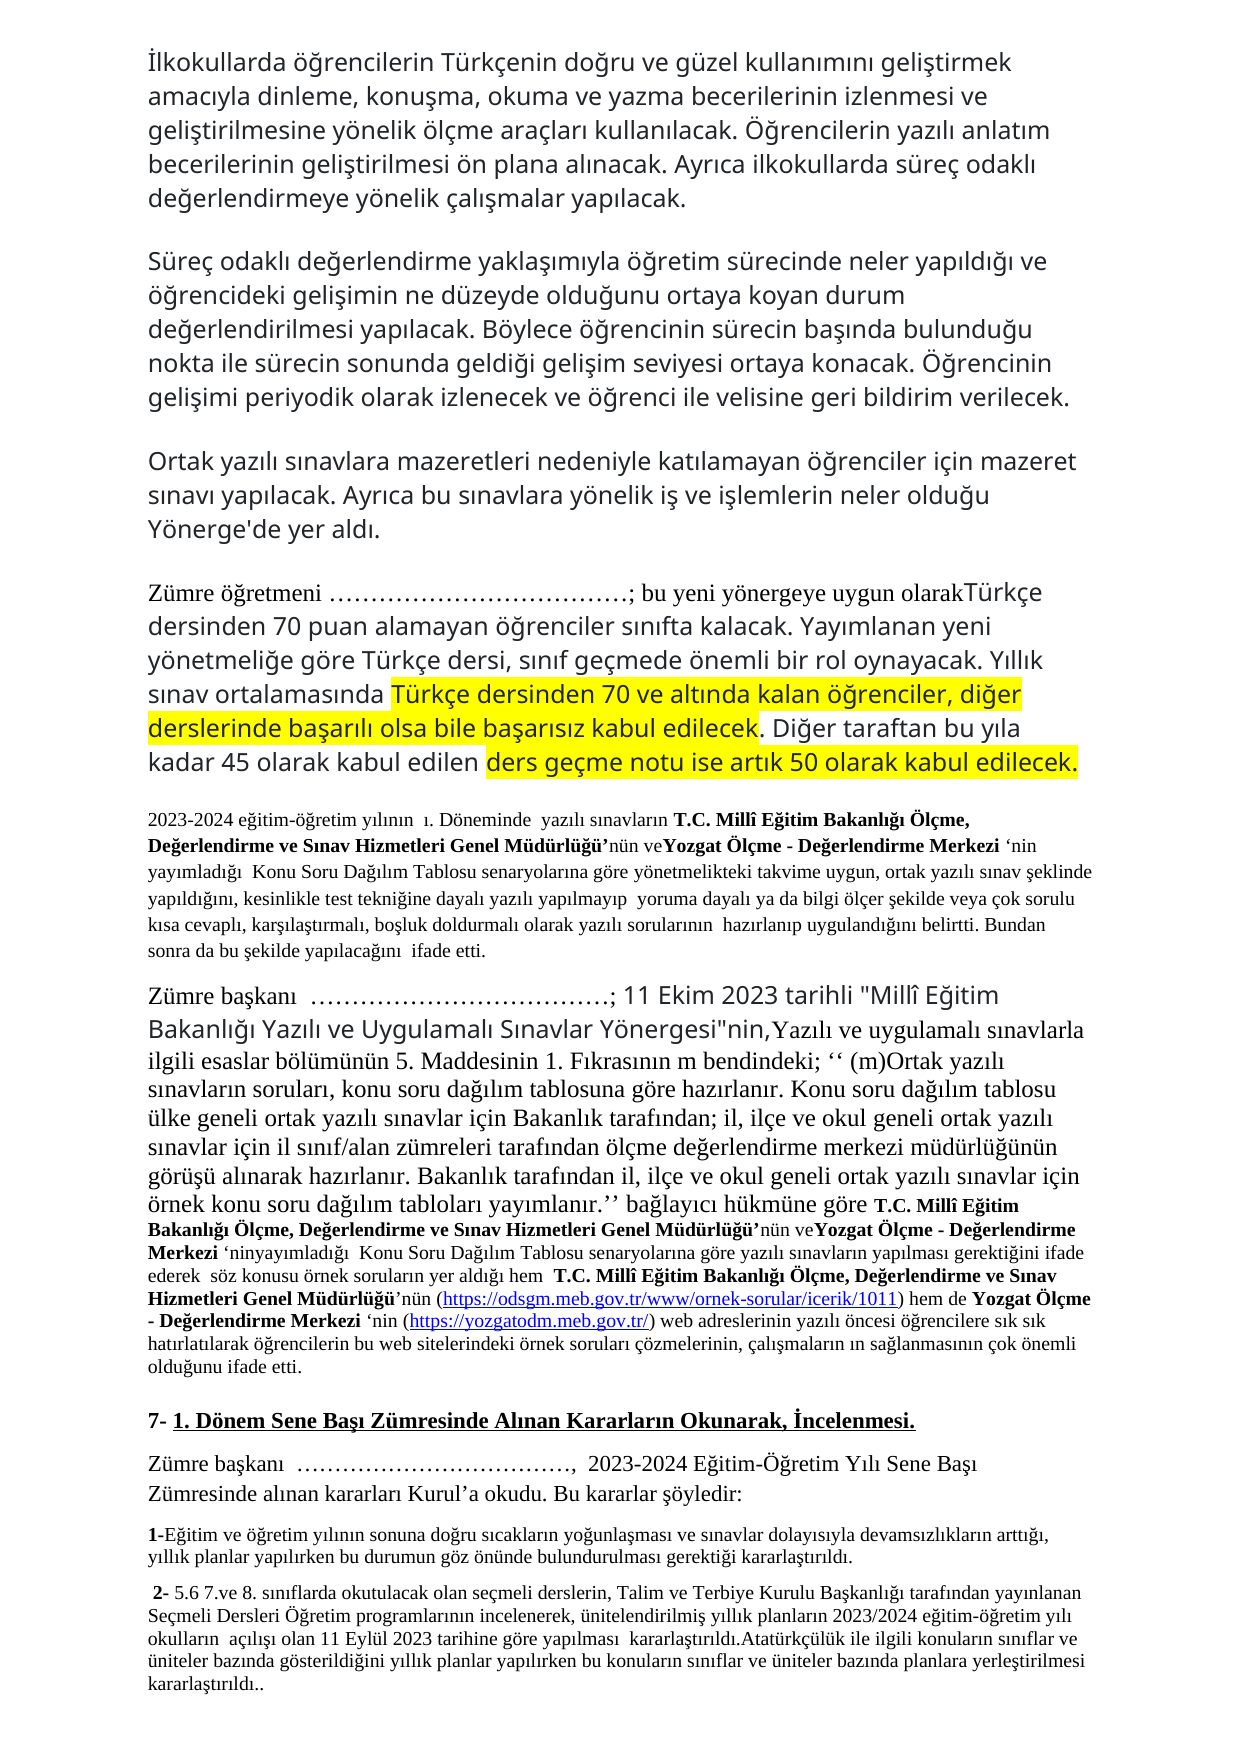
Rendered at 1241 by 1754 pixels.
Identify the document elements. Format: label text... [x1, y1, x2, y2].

text Zümre başkanı ………………………………; 11 Ekim 2023 tarihli "Millî Eğitim Bakanlığı Yazılı ve Uygulamalı Sınavlar Yönergesi"nin,Yazılı ve uygulamalı sınavlarla ilgili esaslar bölümünün 5. Maddesinin 1. Fıkrasının m bendindeki; ‘‘ (m)Ortak yazılı sınavların soruları, konu soru dağılım tablosuna göre hazırlanır. Konu soru dağılım tablosu ülke geneli ortak yazılı sınavlar için Bakanlık tarafından; il, ilçe ve okul geneli ortak yazılı sınavlar için il sınıf/alan zümreleri tarafından ölçme değerlendirme merkezi müdürlüğünün görüşü alınarak hazırlanır. Bakanlık tarafından il, ilçe ve okul geneli ortak yazılı sınavlar için örnek konu soru dağılım tabloları yayımlanır.’’ bağlayıcı hükmüne göre T.C. Millî Eğitim Bakanlığı Ölçme, Değerlendirme ve Sınav Hizmetleri Genel Müdürlüğü’nün veYozgat Ölçme - Değerlendirme Merkezi ‘ninyayımladığı Konu Soru Dağılım Tablosu senaryolarına göre yazılı sınavların yapılması gerektiğini ifade ederek söz konusu örnek soruların yer aldığı hem T.C. Millî Eğitim Bakanlığı Ölçme, Değerlendirme ve Sınav Hizmetleri Genel Müdürlüğü’nün (https://odsgm.meb.gov.tr/www/ornek-sorular/icerik/1011) hem de Yozgat Ölçme - Değerlendirme Merkezi ‘nin (https://yozgatodm.meb.gov.tr/) web adreslerinin yazılı öncesi öğrencilere sık sık hatırlatılarak öğrencilerin bu web sitelerindeki örnek soruları çözmelerinin, çalışmaların ın sağlanmasının çok önemli olduğunu ifade etti. [148, 978, 1093, 1378]
text 2- 5.6 7.ve 8. sınıflarda okutulacak olan seçmeli derslerin, Talim ve Terbiye Kurulu Başkanlığı tarafından yayınlanan Seçmeli Dersleri Öğretim programlarının incelenerek, ünitelendirilmiş yıllık planların 2023/2024 eğitim-öğretim yılı okulların açılışı olan 11 Eylül 2023 tarihine göre yapılması kararlaştırıldı.Atatürkçülük ile ilgili konuların sınıflar ve üniteler bazında gösterildiğini yıllık planlar yapılırken bu konuların sınıflar ve üniteler bazında planlara yerleştirilmesi kararlaştırıldı.. [118, 1581, 1093, 1695]
text Zümre başkanı ………………………………, 2023-2024 Eğitim-Öğretim Yılı Sene Başı Zümresinde alınan kararları Kurul’a okudu. Bu kararlar şöyledir: [148, 1450, 1093, 1506]
text 1-Eğitim ve öğretim yılının sonuna doğru sıcakların yoğunlaşması ve sınavlar dolayısıyla devamsızlıkların arttığı, yıllık planlar yapılırken bu durumun göz önünde bulundurulması gerektiği kararlaştırıldı. [118, 1523, 1093, 1568]
text Zümre öğretmeni ………………………………; bu yeni yönergeye uygun olarakTürkçe dersinden 70 puan alamayan öğrenciler sınıfta kalacak. Yayımlanan yeni yönetmeliğe göre Türkçe dersi, sınıf geçmede önemli bir rol oynayacak. Yıllık sınav ortalamasında Türkçe dersinden 70 ve altında kalan öğrenciler, diğer derslerinde başarılı olsa bile başarısız kabul edilecek. Diğer taraftan bu yıla kadar 45 olarak kabul edilen ders geçme notu ise artık 50 olarak kabul edilecek. [148, 575, 1093, 779]
text 2023-2024 eğitim-öğretim yılının ı. Döneminde yazılı sınavların T.C. Millî Eğitim Bakanlığı Ölçme, Değerlendirme ve Sınav Hizmetleri Genel Müdürlüğü’nün veYozgat Ölçme - Değerlendirme Merkezi ‘nin yayımladığı Konu Soru Dağılım Tablosu senaryolarına göre yönetmelikteki takvime uygun, ortak yazılı sınav şeklinde yapıldığını, kesinlikle test tekniğine dayalı yazılı yapılmayıp yoruma dayalı ya da bilgi ölçer şekilde veya çok sorulu kısa cevaplı, karşılaştırmalı, boşluk doldurmalı olarak yazılı sorularının hazırlanıp uygulandığını belirtti. Bundan sonra da bu şekilde yapılacağını ifade etti. [148, 808, 1093, 962]
text Ortak yazılı sınavlara mazeretleri nedeniyle katılamayan öğrenciler için mazeret sınavı yapılacak. Ayrıca bu sınavlara yönelik iş ve işlemlerin neler olduğu Yönerge'de yer aldı. [148, 443, 1093, 546]
text 7- 1. Dönem Sene Başı Zümresinde Alınan Kararların Okunarak, İncelenmesi. [148, 1407, 1093, 1433]
text İlkokullarda öğrencilerin Türkçenin doğru ve güzel kullanımını geliştirmek amacıyla dinleme, konuşma, okuma ve yazma becerilerinin izlenmesi ve geliştirilmesine yönelik ölçme araçları kullanılacak. Öğrencilerin yazılı anlatım becerilerinin geliştirilmesi ön plana alınacak. Ayrıca ilkokullarda süreç odaklı değerlendirmeye yönelik çalışmalar yapılacak. [148, 44, 1093, 215]
text Süreç odaklı değerlendirme yaklaşımıyla öğretim sürecinde neler yapıldığı ve öğrencideki gelişimin ne düzeyde olduğunu ortaya koyan durum değerlendirilmesi yapılacak. Böylece öğrencinin sürecin başında bulunduğu nokta ile sürecin sonunda geldiği gelişim seviyesi ortaya konacak. Öğrencinin gelişimi periyodik olarak izlenecek ve öğrenci ile velisine geri bildirim verilecek. [148, 244, 1093, 414]
